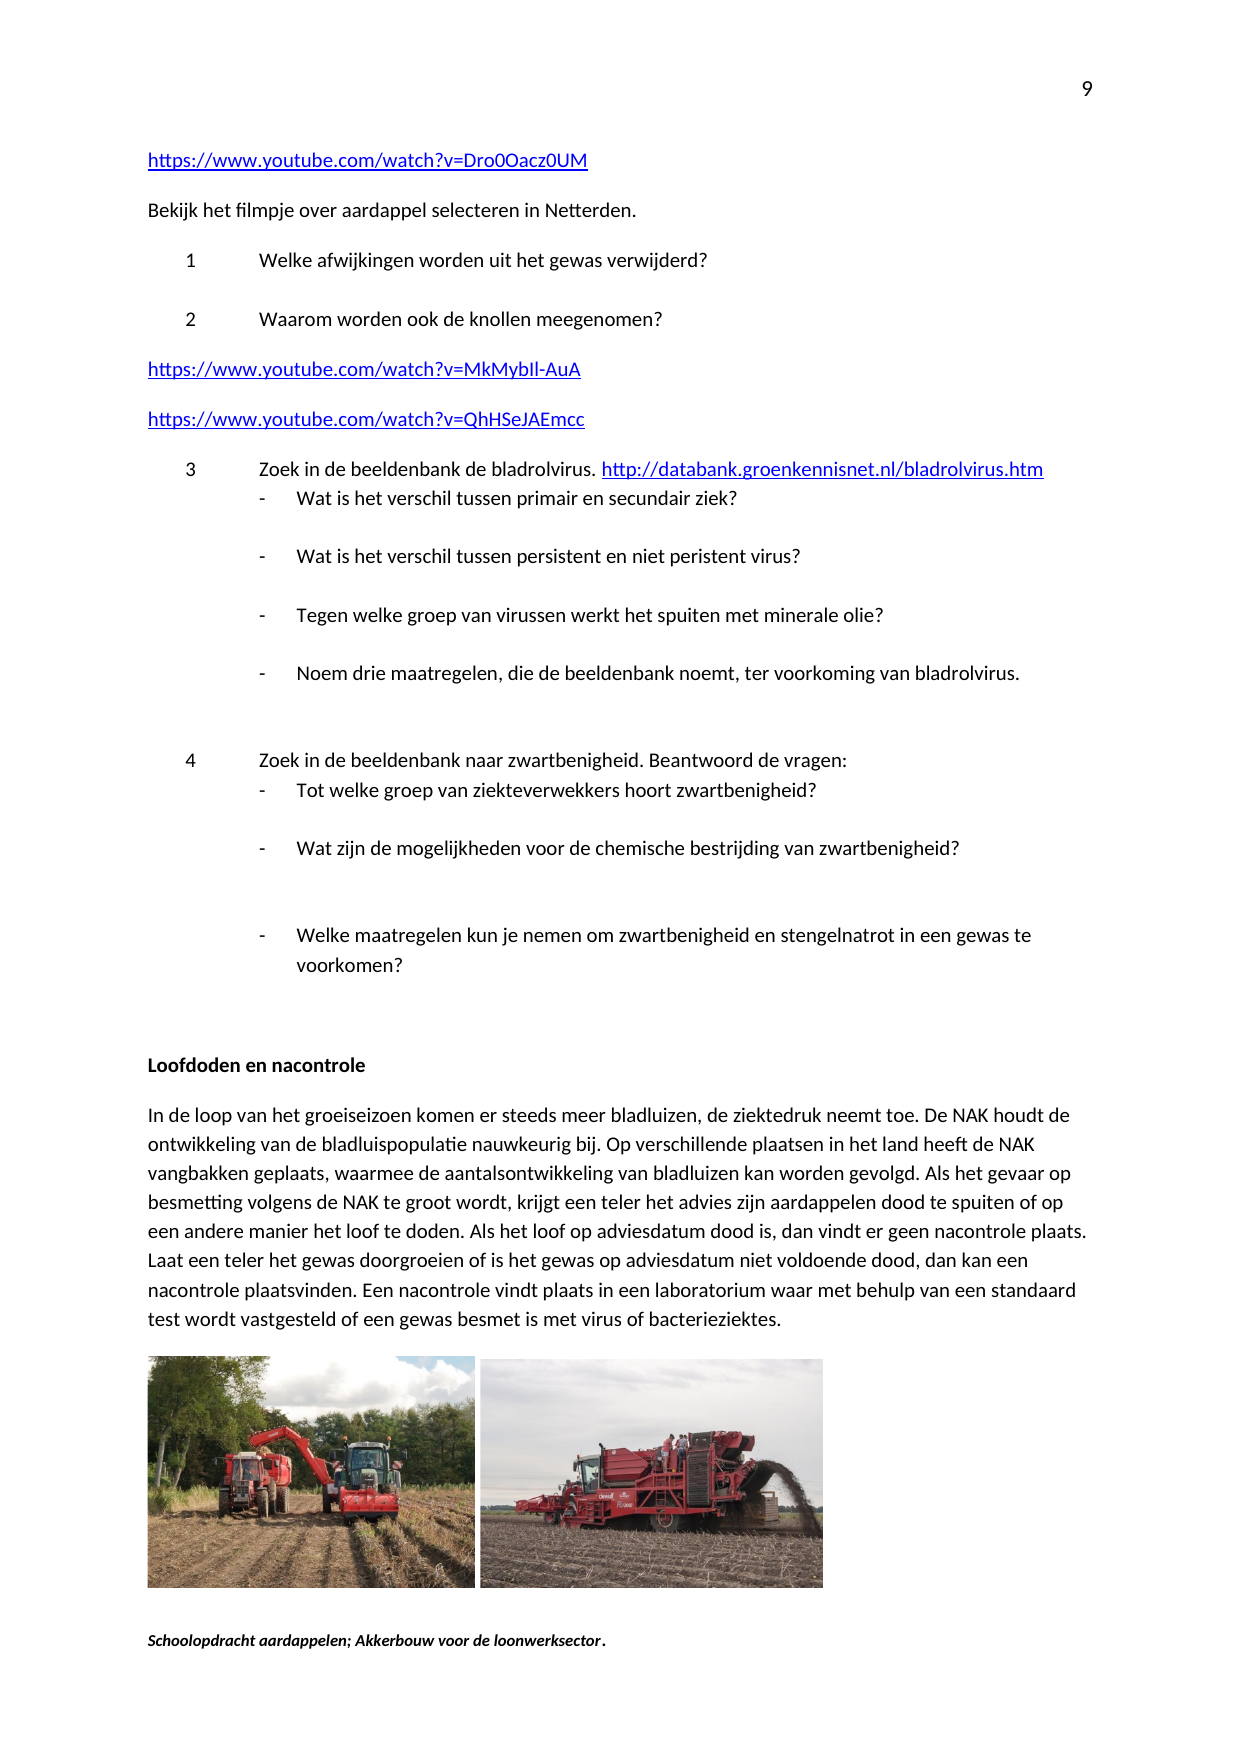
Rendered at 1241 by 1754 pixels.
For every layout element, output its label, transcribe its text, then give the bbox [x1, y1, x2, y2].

list Wat is het verschil tussen persistent en niet peristent virus? [259, 543, 1093, 569]
list Wat is het verschil tussen primair en secundair ziek? [259, 485, 1093, 511]
list Tot welke groep van ziekteverwekkers hoort zwartbenigheid? [259, 777, 1093, 802]
text https://www.youtube.com/watch?v=MkMybIl-AuA [148, 356, 1093, 381]
text https://www.youtube.com/watch?v=QhHSeJAEmcc [148, 406, 1093, 431]
list Waarom worden ook de knollen meegenomen? [185, 306, 1093, 331]
text In de loop van het groeiseizoen komen er steeds meer bladluizen, de ziektedruk neemt toe. De NAK houdt de ontwikkeling van de bladluispopulatie nauwkeurig bij. Op verschillende plaatsen in het land heeft de NAK vangbakken geplaats, waarmee de aantalsontwikkeling van bladluizen kan worden gevolgd. Als het gevaar op besmetting volgens de NAK te groot wordt, krijgt een teler het advies zijn aardappelen dood te spuiten of op een andere manier het loof te doden. Als het loof op adviesdatum dood is, dan vindt er geen nacontrole plaats. Laat een teler het gewas doorgroeien of is het gewas op adviesdatum niet voldoende dood, dan kan een nacontrole plaatsvinden. Een nacontrole vindt plaats in een laboratorium waar met behulp van een standaard test wordt vastgesteld of een gewas besmet is met virus of bacterieziektes. [148, 1102, 1093, 1331]
picture [480, 1359, 823, 1588]
list Noem drie maatregelen, die de beeldenbank noemt, ter voorkoming van bladrolvirus. [259, 660, 1093, 686]
text Loofdoden en nacontrole [148, 1052, 1093, 1077]
list Tegen welke groep van virussen werkt het spuiten met minerale olie? [259, 602, 1093, 627]
list Wat zijn de mogelijkheden voor de chemische bestrijding van zwartbenigheid? [259, 835, 1093, 861]
picture [147, 1356, 475, 1588]
list Welke afwijkingen worden uit het gewas verwijderd? [185, 248, 1093, 273]
text https://www.youtube.com/watch?v=Dro0Oacz0UM [148, 148, 1093, 173]
list Zoek in de beeldenbank naar zwartbenigheid. Beantwoord de vragen: [185, 748, 1093, 773]
list Welke maatregelen kun je nemen om zwartbenigheid en stengelnatrot in een gewas te voorkomen? [259, 923, 1093, 977]
text Bekijk het filmpje over aardappel selecteren in Netterden. [148, 198, 1093, 223]
list Zoek in de beeldenbank de bladrolvirus. http://databank.groenkennisnet.nl/bladrolvirus.htm [185, 456, 1093, 481]
